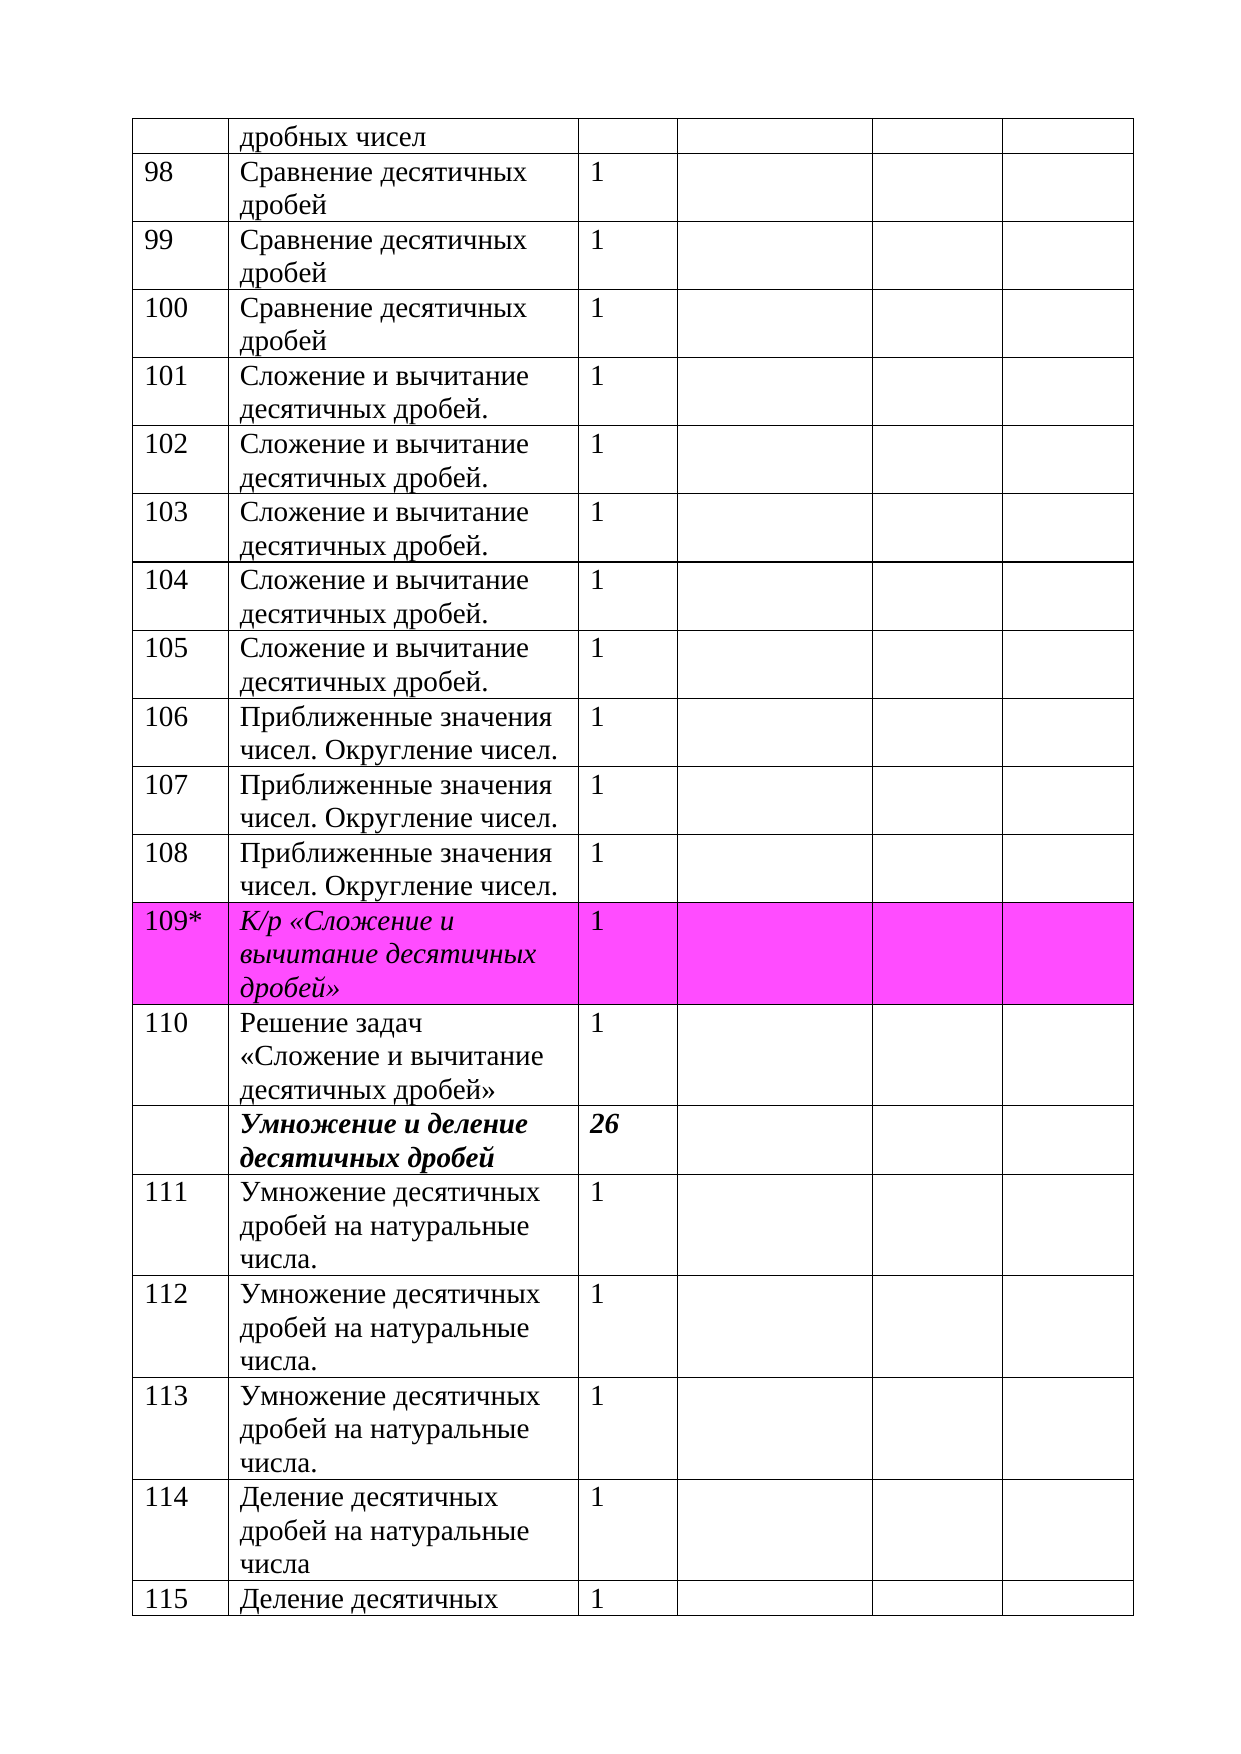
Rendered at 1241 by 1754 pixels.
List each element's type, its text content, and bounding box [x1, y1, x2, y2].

table_cell [873, 563, 1002, 629]
table_cell [1003, 835, 1133, 902]
table_cell [678, 1175, 872, 1275]
table_cell [873, 290, 1002, 357]
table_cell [229, 1480, 578, 1580]
table_cell [678, 154, 872, 221]
table_cell [873, 119, 1002, 153]
table_cell 101 [133, 358, 228, 425]
table_cell [678, 1276, 872, 1377]
table_cell 1 [579, 358, 677, 425]
table_cell Сложение и вычитание десятичных дробей. [229, 631, 578, 698]
table_cell 108 [133, 835, 228, 902]
table_cell [873, 494, 1002, 561]
table_cell [1003, 119, 1133, 153]
table_cell 102 [133, 426, 228, 493]
table_cell [873, 1106, 1002, 1173]
table_cell [873, 767, 1002, 834]
table_cell Сложение и вычитание десятичных дробей. [229, 494, 578, 561]
table_cell [678, 631, 872, 698]
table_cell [229, 1581, 578, 1615]
table_cell 98 [133, 154, 228, 221]
table_cell 115 [133, 1581, 228, 1615]
table_cell [873, 1378, 1002, 1478]
table_cell 1 [579, 1480, 677, 1580]
table_cell 1 [579, 222, 677, 289]
table_cell [678, 1005, 872, 1105]
table_cell [873, 1276, 1002, 1377]
table_cell 1 [579, 426, 677, 493]
table_cell Сравнение десятичных дробей [229, 290, 578, 357]
table_cell 1 [579, 563, 677, 629]
table_cell [678, 119, 872, 153]
table_cell 114 [133, 1480, 228, 1580]
table_cell [873, 699, 1002, 766]
table_cell [1003, 1276, 1133, 1377]
table_cell [873, 1175, 1002, 1275]
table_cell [229, 119, 578, 153]
table_cell 1 [579, 1378, 677, 1478]
table_cell [678, 494, 872, 561]
table_cell 1 [579, 699, 677, 766]
table_cell [873, 631, 1002, 698]
table_cell [1003, 1005, 1133, 1105]
table_cell [678, 1480, 872, 1580]
table_cell [1003, 631, 1133, 698]
table_cell [1003, 1378, 1133, 1478]
table_cell 106 [133, 699, 228, 766]
table_cell 103 [133, 494, 228, 561]
table_cell [678, 563, 872, 629]
table_cell Умножение и деление десятичных дробей [229, 1106, 578, 1173]
table_cell Сложение и вычитание десятичных дробей. [229, 563, 578, 629]
table_cell 110 [133, 1005, 228, 1105]
table_cell Сравнение десятичных дробей [229, 154, 578, 221]
table_cell 107 [133, 767, 228, 834]
table_cell [873, 835, 1002, 902]
table_cell К/р «Сложение и вычитание десятичных дробей» [229, 903, 578, 1004]
table_cell [678, 1106, 872, 1173]
table_cell Приближенные значения чисел. Округление чисел. [229, 699, 578, 766]
table_cell [1003, 1106, 1133, 1173]
table_cell 112 [133, 1276, 228, 1377]
table_cell [1003, 1175, 1133, 1275]
table_cell [1003, 1581, 1133, 1615]
table_cell [873, 358, 1002, 425]
table_cell Решение задач «Сложение и вычитание десятичных дробей» [229, 1005, 578, 1105]
table_cell 104 [133, 563, 228, 629]
table_cell 26 [579, 1106, 677, 1173]
table_cell [873, 154, 1002, 221]
table_cell 105 [133, 631, 228, 698]
table_cell [1003, 426, 1133, 493]
table_cell [1003, 699, 1133, 766]
table_cell Сложение и вычитание десятичных дробей. [229, 358, 578, 425]
table_cell 1 [579, 835, 677, 902]
table_cell 111 [133, 1175, 228, 1275]
table_cell 100 [133, 290, 228, 357]
table_cell 97 [133, 119, 228, 153]
table_cell 1 [579, 631, 677, 698]
table_cell [873, 1480, 1002, 1580]
table_cell Умножение десятичных дробей на натуральные числа. [229, 1175, 578, 1275]
table_cell [678, 767, 872, 834]
table_cell 109* [133, 903, 228, 1004]
table_cell [873, 1581, 1002, 1615]
table_cell [678, 699, 872, 766]
table_cell [1003, 494, 1133, 561]
table_cell 1 [579, 1276, 677, 1377]
table_cell [678, 358, 872, 425]
table_cell [678, 426, 872, 493]
table_cell [678, 835, 872, 902]
table_cell Приближенные значения чисел. Округление чисел. [229, 767, 578, 834]
table_cell [678, 1581, 872, 1615]
table_cell Умножение десятичных дробей на натуральные числа. [229, 1276, 578, 1377]
table_cell 1 [579, 903, 677, 1004]
table_cell [873, 222, 1002, 289]
table_cell 1 [579, 767, 677, 834]
table_cell 1 [579, 1581, 677, 1615]
table_cell [873, 903, 1002, 1004]
table_cell [873, 426, 1002, 493]
table_cell [678, 222, 872, 289]
table_cell [1003, 290, 1133, 357]
table_cell [1003, 563, 1133, 629]
table_cell 1 [579, 1175, 677, 1275]
table_cell 113 [133, 1378, 228, 1478]
table_cell [678, 903, 872, 1004]
table_cell [678, 1378, 872, 1478]
table_cell Сложение и вычитание десятичных дробей. [229, 426, 578, 493]
table_cell 1 [579, 290, 677, 357]
table_cell [1003, 222, 1133, 289]
table_cell Приближенные значения чисел. Округление чисел. [229, 835, 578, 902]
table_cell [133, 1106, 228, 1173]
table_cell 1 [579, 119, 677, 153]
table_cell [1003, 1480, 1133, 1580]
table_cell Сравнение десятичных дробей [229, 222, 578, 289]
table_cell [1003, 154, 1133, 221]
table_cell 99 [133, 222, 228, 289]
table_cell 1 [579, 1005, 677, 1105]
table_cell [678, 290, 872, 357]
table_cell [873, 1005, 1002, 1105]
table_cell [1003, 903, 1133, 1004]
table_cell [1003, 358, 1133, 425]
table_cell 1 [579, 154, 677, 221]
table_cell 1 [579, 494, 677, 561]
table_cell [1003, 767, 1133, 834]
table_cell Умножение десятичных дробей на натуральные числа. [229, 1378, 578, 1478]
